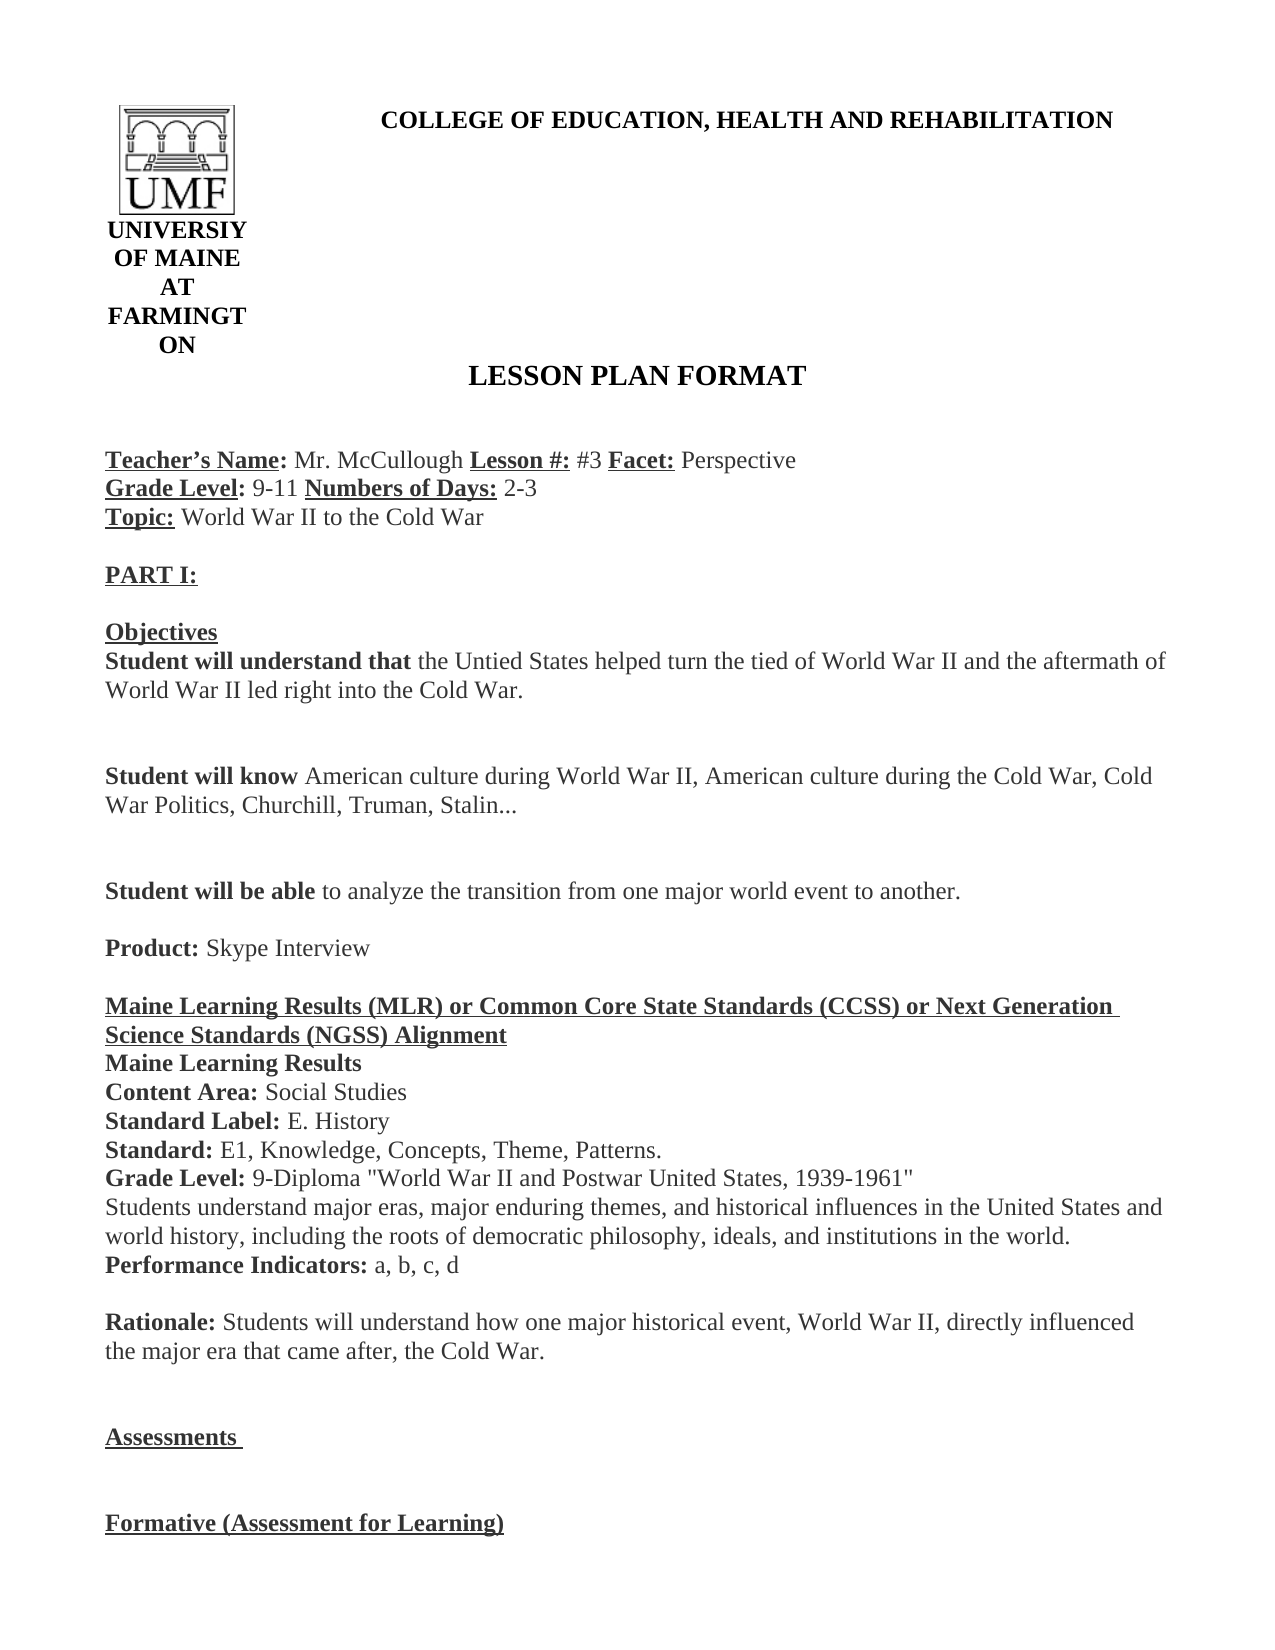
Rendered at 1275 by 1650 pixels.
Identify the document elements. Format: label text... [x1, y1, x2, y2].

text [105, 445, 1170, 1537]
text COLLEGE OF EDUCATION, HEALTH AND REHABILITATION [324, 105, 1170, 134]
text LESSON PLAN FORMAT [105, 358, 1170, 392]
picture [119, 105, 235, 215]
